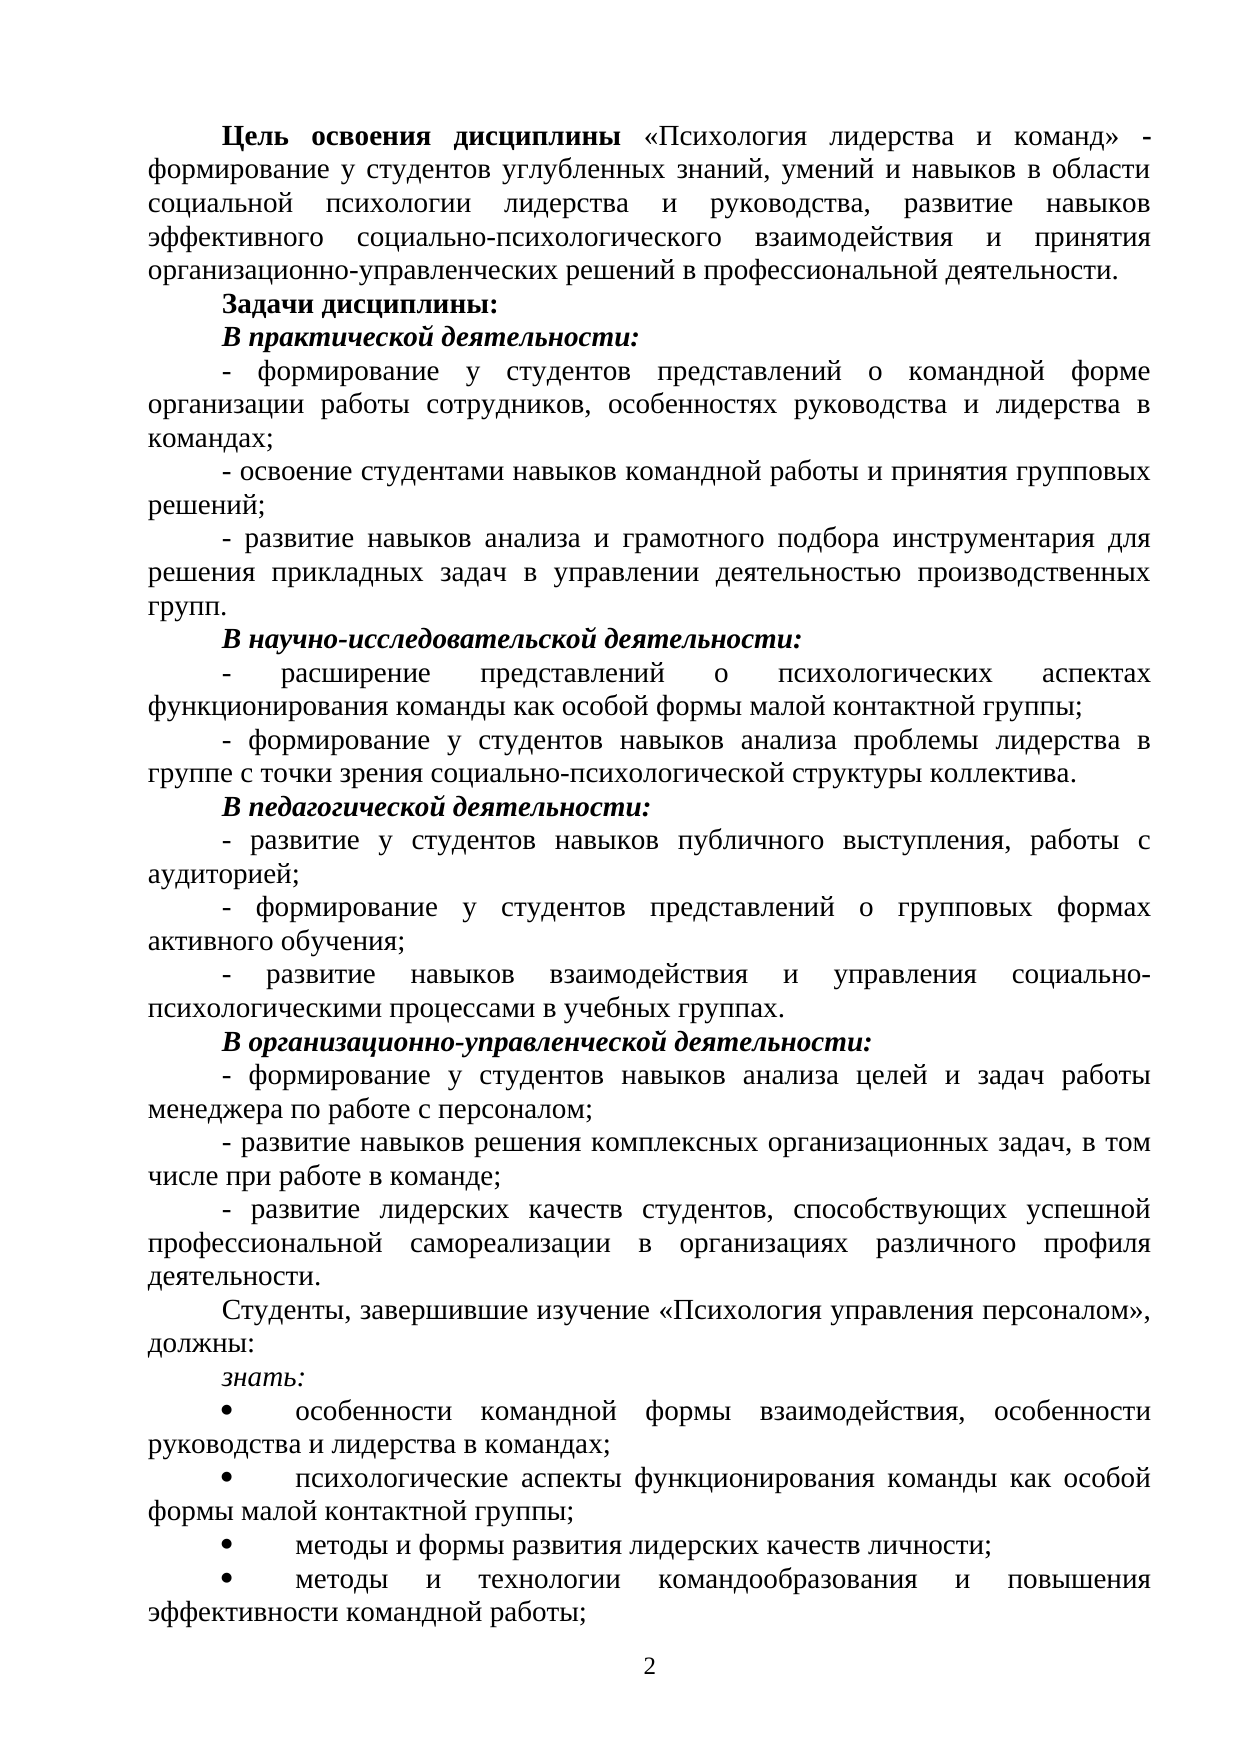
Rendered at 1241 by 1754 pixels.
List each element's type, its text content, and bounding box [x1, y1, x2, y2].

text знать: [148, 1359, 1152, 1393]
text - формирование у студентов навыков анализа проблемы лидерства в группе с точки зрения социально-психологической структуры коллектива. [148, 722, 1152, 789]
text В организационно-управленческой деятельности: [148, 1024, 1152, 1057]
text - формирование у студентов представлений о групповых формах активного обучения; [148, 889, 1152, 957]
text - развитие навыков решения комплексных организационных задач, в том числе при работе в команде; [148, 1124, 1152, 1191]
list методы и технологии командообразования и повышения эффективности командной работы; [148, 1561, 1152, 1628]
text Студенты, завершившие изучение «Психология управления персоналом», должны: [148, 1292, 1152, 1359]
text - развитие лидерских качеств студентов, способствующих успешной профессиональной самореализации в организациях различного профиля деятельности. [148, 1191, 1152, 1292]
text Задачи дисциплины: [148, 286, 1152, 319]
text - развитие навыков анализа и грамотного подбора инструментария для решения прикладных задач в управлении деятельностью производственных групп. [148, 521, 1152, 621]
text В практической деятельности: [148, 319, 1152, 353]
text - освоение студентами навыков командной работы и принятия групповых решений; [148, 453, 1152, 521]
text Цель освоения дисциплины «Психология лидерства и команд» - формирование у студентов углубленных знаний, умений и навыков в области социальной психологии лидерства и руководства, развитие навыков эффективного социально-психологического взаимодействия и принятия организационно-управленческих решений в профессиональной деятельности. [148, 118, 1152, 286]
text В научно-исследовательской деятельности: [148, 621, 1152, 655]
list методы и формы развития лидерских качеств личности; [148, 1527, 1152, 1561]
list психологические аспекты функционирования команды как особой формы малой контактной группы; [148, 1460, 1152, 1527]
text - формирование у студентов навыков анализа целей и задач работы менеджера по работе с персоналом; [148, 1057, 1152, 1124]
text - формирование у студентов представлений о командной форме организации работы сотрудников, особенностях руководства и лидерства в командах; [148, 353, 1152, 453]
list особенности командной формы взаимодействия, особенности руководства и лидерства в командах; [148, 1393, 1152, 1460]
text - расширение представлений о психологических аспектах функционирования команды как особой формы малой контактной группы; [148, 655, 1152, 722]
text - развитие навыков взаимодействия и управления социально-психологическими процессами в учебных группах. [148, 957, 1152, 1024]
text В педагогической деятельности: [148, 789, 1152, 822]
text - развитие у студентов навыков публичного выступления, работы с аудиторией; [148, 822, 1152, 889]
